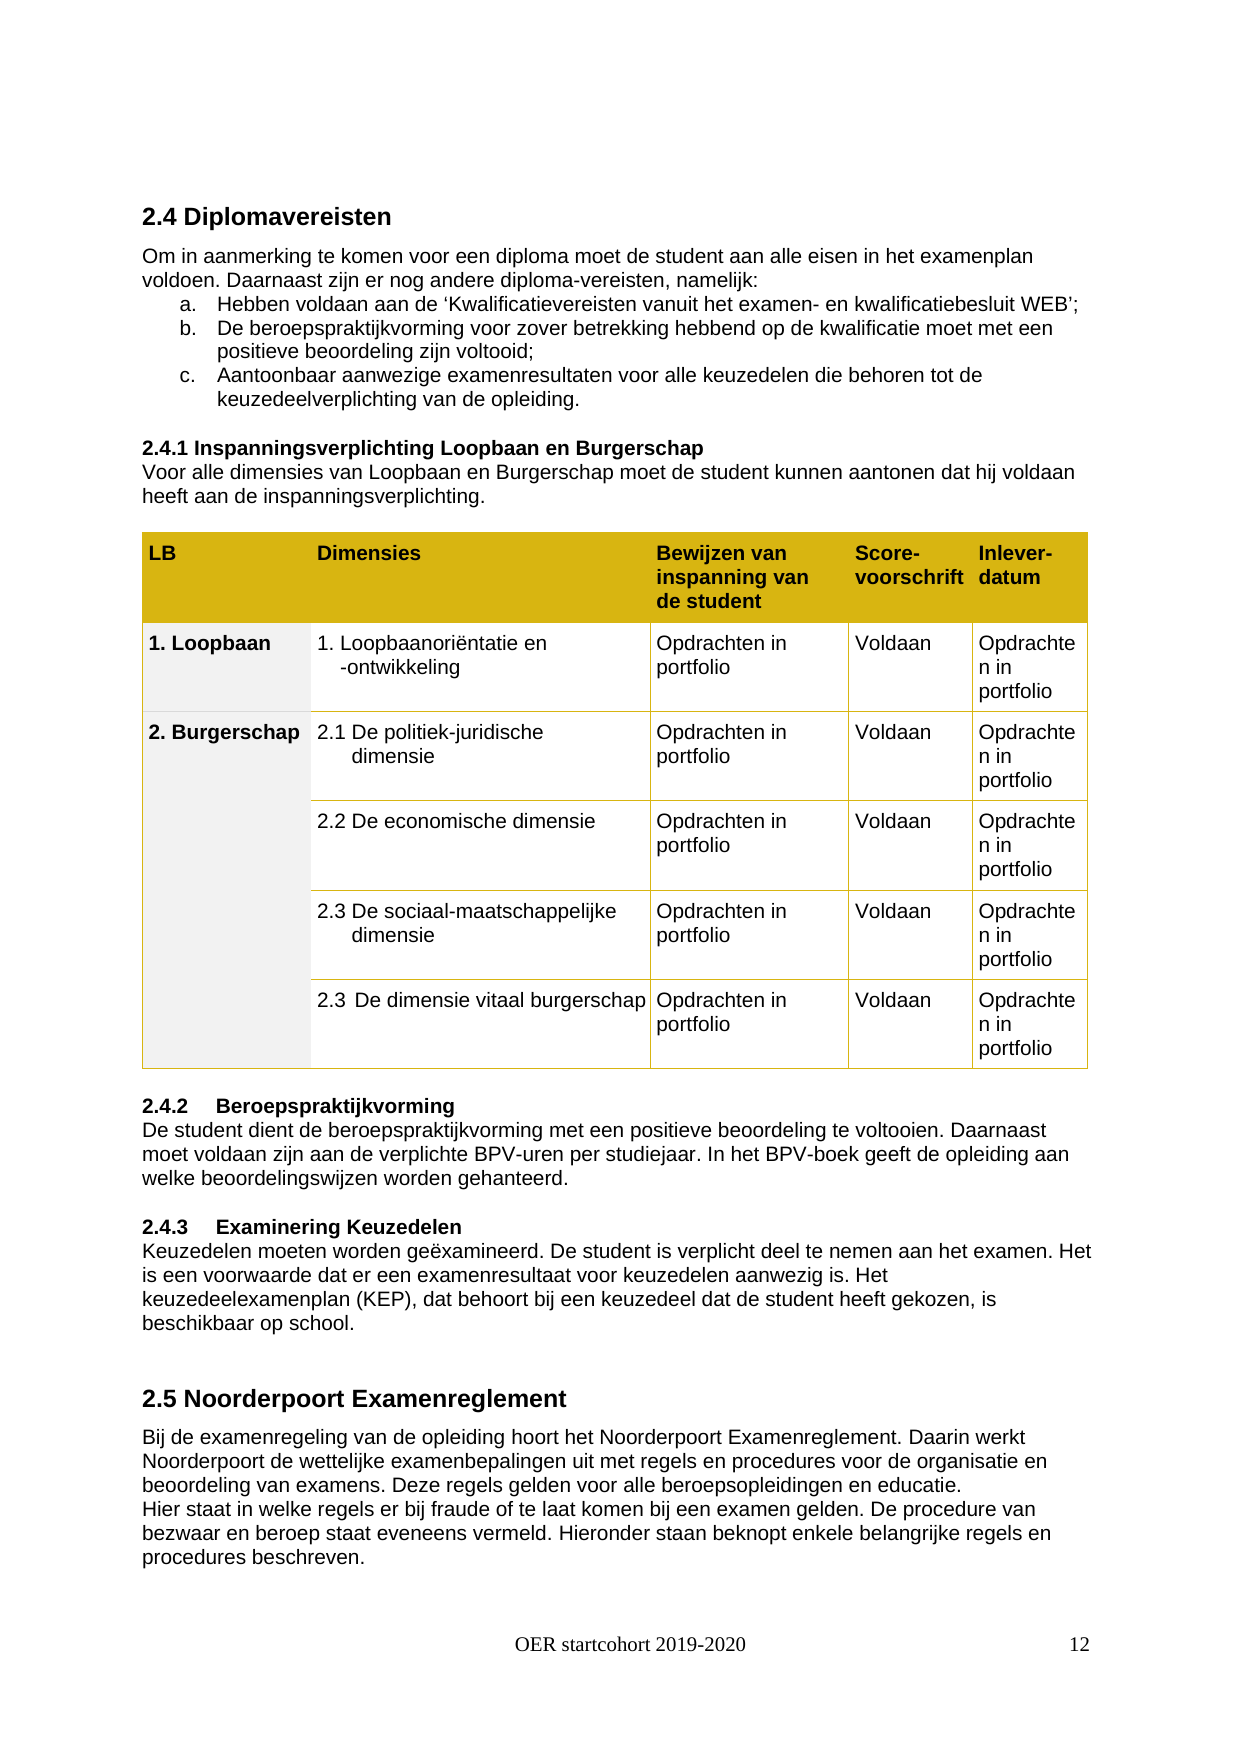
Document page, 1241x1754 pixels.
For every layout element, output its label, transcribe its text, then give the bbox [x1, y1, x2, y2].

text Keuzedelen moeten worden geëxamineerd. De student is verplicht deel te nemen aan het examen. Het is een voorwaarde dat er een examenresultaat voor keuzedelen aanwezig is. Het keuzedeelexamenplan (KEP), dat behoort bij een keuzedeel dat de student heeft gekozen, is beschikbaar op school. [142, 1239, 1092, 1335]
subtitle 2.4.1 Inspanningsverplichting Loopbaan en Burgerschap [142, 436, 1092, 460]
table_cell 2.1 De politiek-juridische dimensie [311, 712, 650, 800]
text Bij de examenregeling van de opleiding hoort het Noorderpoort Examenreglement. Daarin werkt Noorderpoort de wettelijke examenbepalingen uit met regels en procedures voor de organisatie en beoordeling van examens. Deze regels gelden voor alle beroepsopleidingen en educatie. [142, 1425, 1092, 1497]
text Hier staat in welke regels er bij fraude of te laat komen bij een examen gelden. De procedure van bezwaar en beroep staat eveneens vermeld. Hieronder staan beknopt enkele belangrijke regels en procedures beschreven. [142, 1497, 1092, 1569]
table_cell Opdrachten in portfolio [973, 891, 1087, 979]
text Om in aanmerking te komen voor een diploma moet de student aan alle eisen in het examenplan voldoen. Daarnaast zijn er nog andere diploma-vereisten, namelijk: [142, 243, 1092, 291]
table_cell Opdrachten in portfolio [651, 980, 848, 1068]
table_header Dimensies [312, 533, 650, 621]
table_cell 1. Loopbaan [143, 623, 311, 711]
table_cell Voldaan [849, 801, 972, 889]
table_cell Voldaan [849, 712, 972, 800]
subtitle 2.5 Noorderpoort Examenreglement [142, 1384, 1092, 1413]
table_cell 2.2 De economische dimensie [311, 801, 650, 889]
subtitle 2.4.3 Examinering Keuzedelen [142, 1215, 1092, 1239]
table_cell Opdrachten in portfolio [651, 623, 848, 711]
subtitle 2.4.2 Beroepspraktijkvorming [142, 1094, 1092, 1118]
table_cell Voldaan [849, 980, 972, 1068]
table_header Score-voorschrift [849, 533, 972, 621]
table_cell Opdrachten in portfolio [651, 801, 848, 889]
table_cell Opdrachten in portfolio [973, 712, 1087, 800]
table_cell 2. Burgerschap [143, 712, 311, 1068]
table_header Bewijzen van inspanning van de student [651, 533, 848, 621]
text De student dient de beroepspraktijkvorming met een positieve beoordeling te voltooien. Daarnaast moet voldaan zijn aan de verplichte BPV-uren per studiejaar. In het BPV-boek geeft de opleiding aan welke beoordelingswijzen worden gehanteerd. [142, 1118, 1092, 1190]
table_cell Opdrachten in portfolio [651, 891, 848, 979]
table_cell 1. Loopbaanoriëntatie en -ontwikkeling [311, 623, 650, 711]
table_cell Voldaan [849, 623, 972, 711]
subtitle 2.4 Diplomavereisten [142, 202, 1092, 231]
list Aantoonbaar aanwezige examenresultaten voor alle keuzedelen die behoren tot de keuzedeelverplichting van de opleiding. [179, 363, 1092, 411]
table_cell Opdrachten in portfolio [973, 623, 1087, 711]
table_cell Opdrachten in portfolio [651, 712, 848, 800]
text Voor alle dimensies van Loopbaan en Burgerschap moet de student kunnen aantonen dat hij voldaan heeft aan de inspanningsverplichting. [142, 460, 1092, 508]
table_cell Voldaan [849, 891, 972, 979]
table_header Inlever- datum [973, 533, 1087, 621]
table_cell 2.3 De sociaal-maatschappelijke dimensie [311, 891, 650, 979]
table_cell Opdrachten in portfolio [973, 980, 1087, 1068]
table_header LB [143, 533, 311, 621]
list De beroepspraktijkvorming voor zover betrekking hebbend op de kwalificatie moet met een positieve beoordeling zijn voltooid; [179, 315, 1092, 363]
table_cell De dimensie vitaal burgerschap [311, 980, 650, 1068]
table_cell Opdrachten in portfolio [973, 801, 1087, 889]
list Hebben voldaan aan de ‘Kwalificatievereisten vanuit het examen- en kwalificatiebesluit WEB’; [179, 291, 1092, 315]
